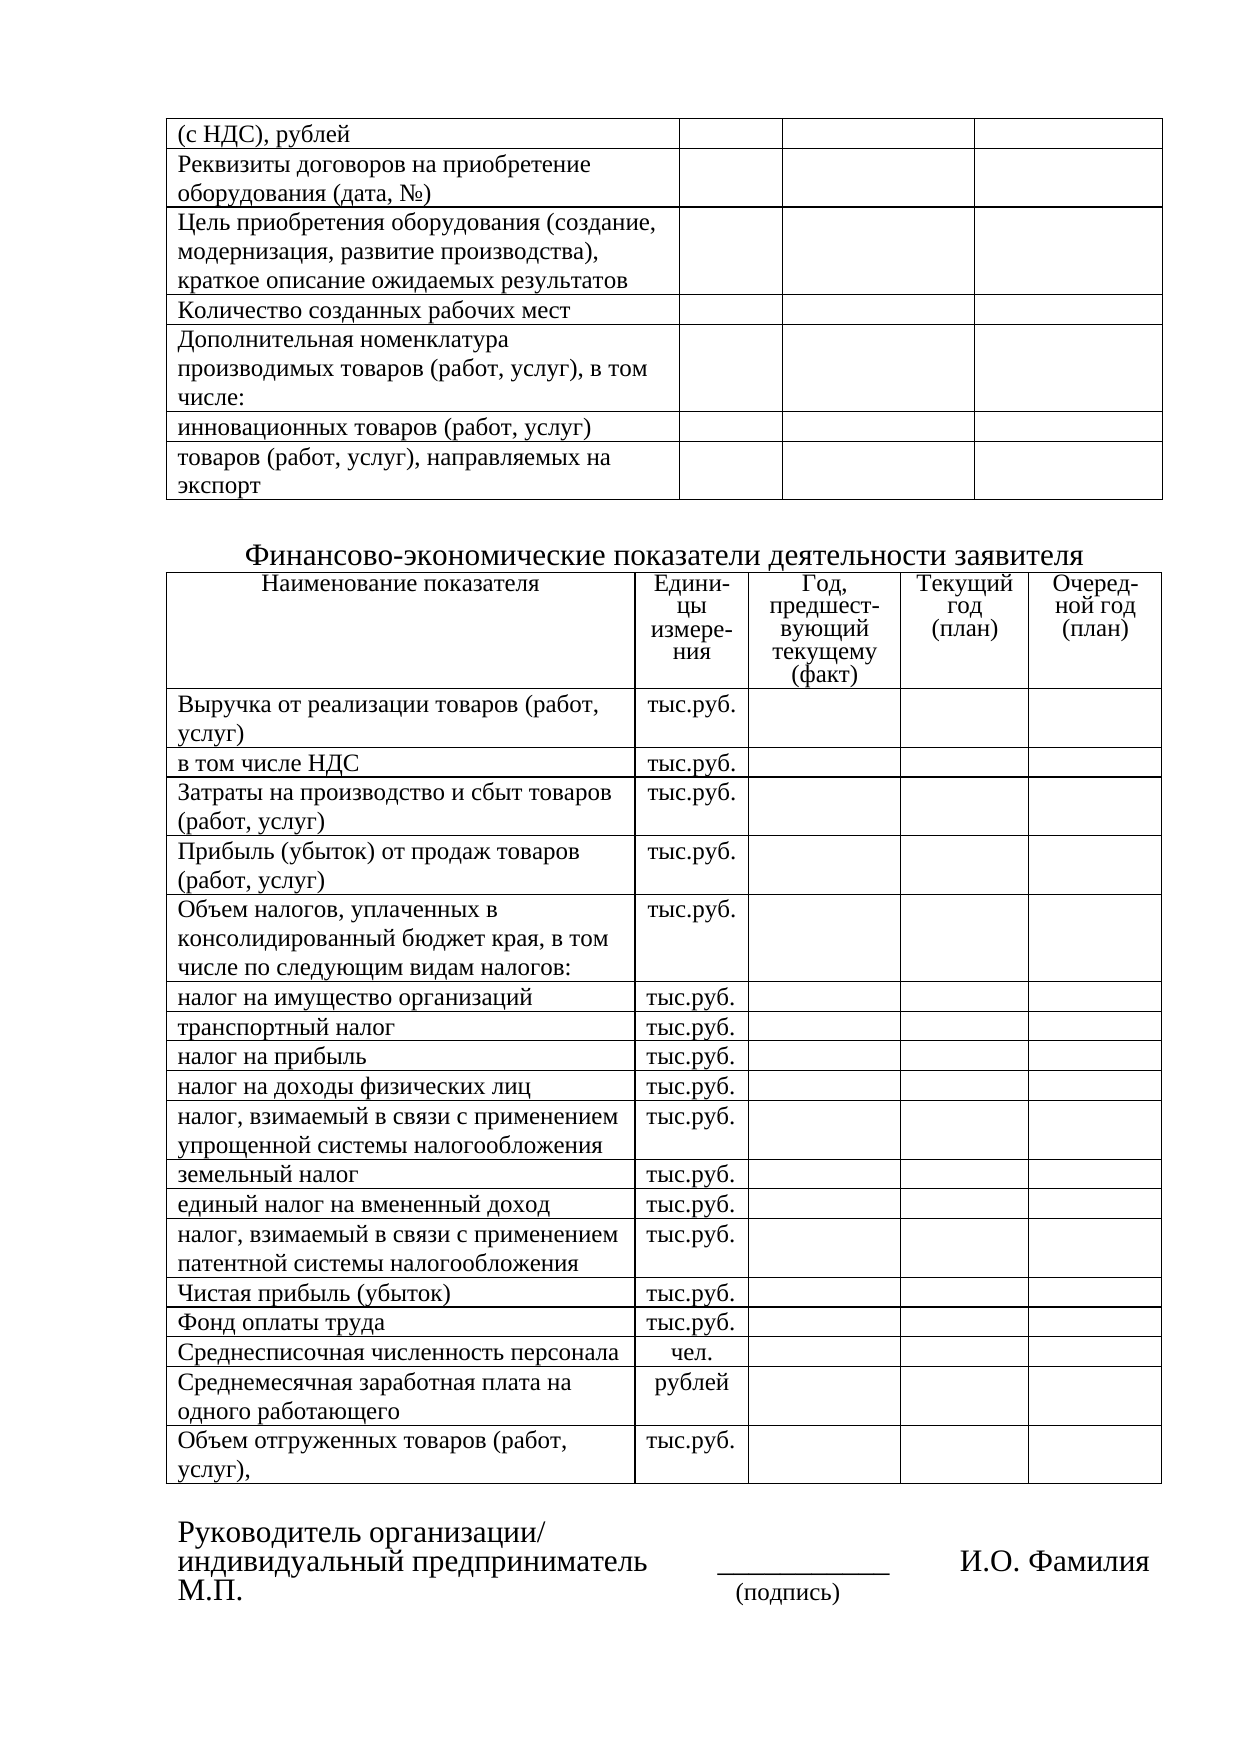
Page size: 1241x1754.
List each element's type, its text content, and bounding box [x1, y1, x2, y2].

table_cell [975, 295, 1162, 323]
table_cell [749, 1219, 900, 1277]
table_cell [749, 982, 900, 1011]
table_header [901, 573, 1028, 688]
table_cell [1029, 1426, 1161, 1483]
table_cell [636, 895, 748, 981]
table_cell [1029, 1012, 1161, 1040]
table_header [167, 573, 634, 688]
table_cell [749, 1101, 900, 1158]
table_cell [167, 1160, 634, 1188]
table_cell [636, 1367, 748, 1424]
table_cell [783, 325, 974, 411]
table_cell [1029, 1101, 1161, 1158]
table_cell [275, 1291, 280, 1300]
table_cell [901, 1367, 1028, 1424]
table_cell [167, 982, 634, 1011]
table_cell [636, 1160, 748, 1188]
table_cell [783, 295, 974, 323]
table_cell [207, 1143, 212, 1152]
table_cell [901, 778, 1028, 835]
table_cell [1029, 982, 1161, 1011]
text М.П. (подпись) [177, 1578, 1152, 1606]
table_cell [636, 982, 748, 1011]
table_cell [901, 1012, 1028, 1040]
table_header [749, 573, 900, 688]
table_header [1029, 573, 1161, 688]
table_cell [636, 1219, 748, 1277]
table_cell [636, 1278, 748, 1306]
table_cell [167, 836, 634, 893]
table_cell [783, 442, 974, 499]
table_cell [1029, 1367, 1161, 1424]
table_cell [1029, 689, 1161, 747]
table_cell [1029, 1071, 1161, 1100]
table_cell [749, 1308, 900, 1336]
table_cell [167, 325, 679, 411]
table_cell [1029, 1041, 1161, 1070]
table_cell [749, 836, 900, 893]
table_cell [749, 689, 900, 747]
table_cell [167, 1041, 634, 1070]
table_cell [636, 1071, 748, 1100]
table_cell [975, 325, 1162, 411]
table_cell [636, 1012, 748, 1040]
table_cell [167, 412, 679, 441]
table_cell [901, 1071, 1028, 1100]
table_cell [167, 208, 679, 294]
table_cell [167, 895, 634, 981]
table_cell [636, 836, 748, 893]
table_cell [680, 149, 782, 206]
text Финансово-экономические показатели деятельности заявителя [177, 536, 1152, 572]
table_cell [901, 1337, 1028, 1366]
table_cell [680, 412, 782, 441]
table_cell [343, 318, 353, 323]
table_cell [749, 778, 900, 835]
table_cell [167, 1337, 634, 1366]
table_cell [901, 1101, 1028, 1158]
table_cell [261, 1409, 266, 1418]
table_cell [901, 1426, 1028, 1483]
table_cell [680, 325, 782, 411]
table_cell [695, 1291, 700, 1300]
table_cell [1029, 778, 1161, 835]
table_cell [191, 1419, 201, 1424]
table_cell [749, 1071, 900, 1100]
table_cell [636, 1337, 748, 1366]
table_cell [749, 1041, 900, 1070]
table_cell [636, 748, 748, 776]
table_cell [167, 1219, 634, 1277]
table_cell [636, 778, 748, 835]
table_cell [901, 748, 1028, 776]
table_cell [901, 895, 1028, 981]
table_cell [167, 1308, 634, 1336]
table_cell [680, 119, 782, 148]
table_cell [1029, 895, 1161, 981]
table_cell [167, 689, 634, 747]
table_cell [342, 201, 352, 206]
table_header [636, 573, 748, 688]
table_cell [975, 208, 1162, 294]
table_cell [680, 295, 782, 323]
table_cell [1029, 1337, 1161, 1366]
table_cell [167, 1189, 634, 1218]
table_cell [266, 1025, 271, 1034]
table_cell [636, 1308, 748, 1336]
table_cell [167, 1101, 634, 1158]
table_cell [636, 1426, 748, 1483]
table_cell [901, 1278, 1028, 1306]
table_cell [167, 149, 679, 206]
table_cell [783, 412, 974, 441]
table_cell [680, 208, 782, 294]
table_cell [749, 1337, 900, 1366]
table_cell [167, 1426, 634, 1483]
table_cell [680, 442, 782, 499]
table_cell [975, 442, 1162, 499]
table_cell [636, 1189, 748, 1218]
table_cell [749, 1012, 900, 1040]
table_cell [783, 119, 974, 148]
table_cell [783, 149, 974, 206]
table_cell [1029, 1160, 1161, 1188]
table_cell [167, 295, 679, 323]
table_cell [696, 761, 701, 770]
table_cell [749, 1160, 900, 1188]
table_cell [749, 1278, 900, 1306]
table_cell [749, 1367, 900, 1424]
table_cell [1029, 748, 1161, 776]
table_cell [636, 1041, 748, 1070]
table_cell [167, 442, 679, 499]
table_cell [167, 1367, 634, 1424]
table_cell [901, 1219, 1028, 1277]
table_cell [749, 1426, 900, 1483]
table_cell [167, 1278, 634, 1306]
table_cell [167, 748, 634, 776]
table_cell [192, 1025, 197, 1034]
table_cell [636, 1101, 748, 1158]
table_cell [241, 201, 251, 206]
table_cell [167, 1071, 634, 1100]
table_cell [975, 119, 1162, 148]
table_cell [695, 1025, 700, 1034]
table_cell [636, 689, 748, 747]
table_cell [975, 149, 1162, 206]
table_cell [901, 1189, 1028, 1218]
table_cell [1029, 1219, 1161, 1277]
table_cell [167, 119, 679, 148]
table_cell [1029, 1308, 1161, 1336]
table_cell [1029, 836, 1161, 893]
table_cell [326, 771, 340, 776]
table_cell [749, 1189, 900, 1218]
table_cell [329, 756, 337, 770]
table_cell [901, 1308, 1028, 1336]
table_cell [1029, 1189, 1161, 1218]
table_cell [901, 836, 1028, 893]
text индивидуальный предприниматель ___________ И.О. Фамилия [177, 1549, 1152, 1578]
text Руководитель организации/ [177, 1513, 1152, 1549]
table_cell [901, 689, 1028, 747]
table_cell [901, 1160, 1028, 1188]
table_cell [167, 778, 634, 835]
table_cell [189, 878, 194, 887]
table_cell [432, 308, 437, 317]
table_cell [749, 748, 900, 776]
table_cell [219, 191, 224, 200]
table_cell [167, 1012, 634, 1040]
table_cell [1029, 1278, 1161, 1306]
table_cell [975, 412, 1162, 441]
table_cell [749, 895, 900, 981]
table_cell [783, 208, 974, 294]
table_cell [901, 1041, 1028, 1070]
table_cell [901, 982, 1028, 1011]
